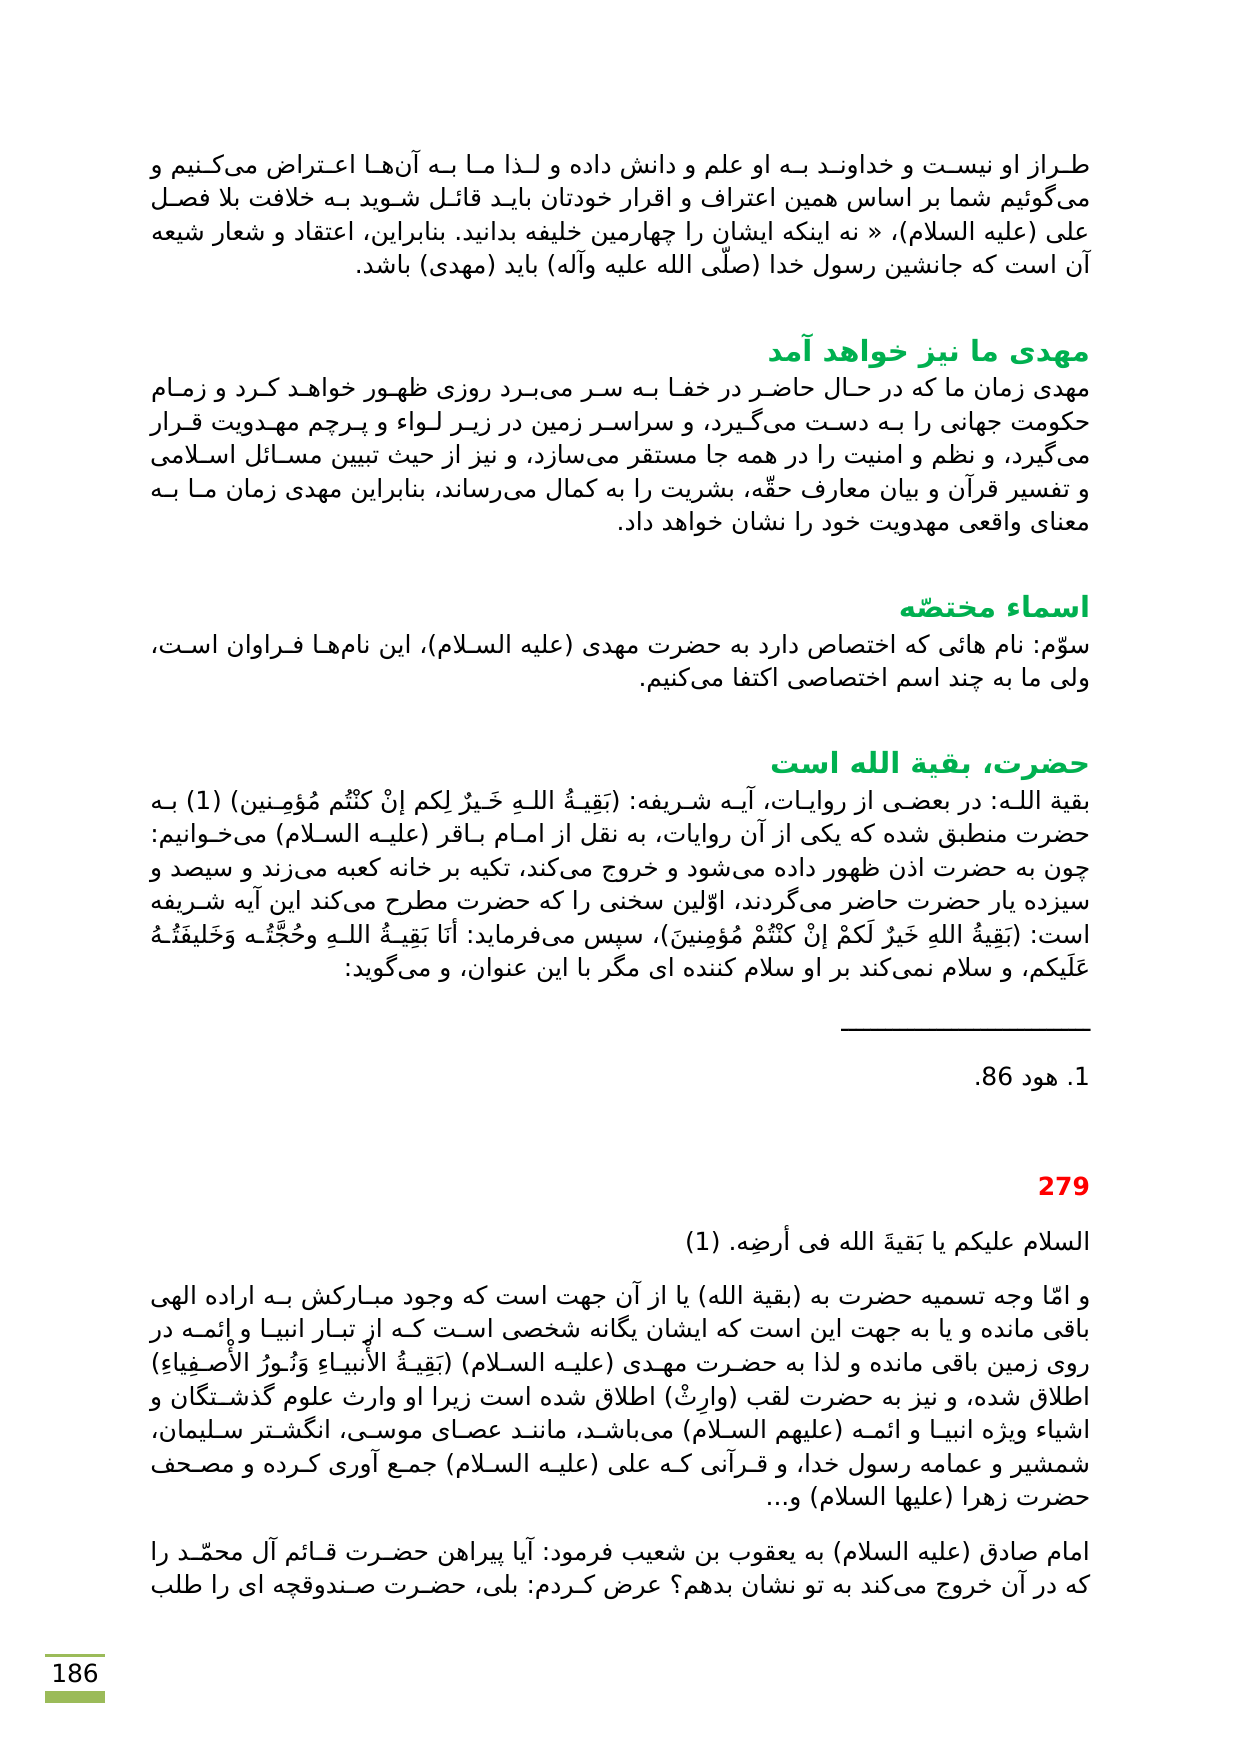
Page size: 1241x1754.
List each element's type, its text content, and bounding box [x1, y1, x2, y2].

subtitle مهدی ما نیز خواهد آمد [150, 334, 1090, 368]
text مهدی زمان ما که در حال حاضر در خفا به سر می‌برد روزی ظهور خواهد کرد و زمام حکومت جهانی را به دست می‌گیرد، و سراسر زمین در زیر لواء و پرچم مهدویت قرار می‌گیرد، و نظم و امنیت را در همه جا مستقر می‌سازد، و نیز از حیث تبیین مسائل اسلامی و تفسیر قرآن و بیان معارف حقّه، بشریت را به کمال می‌رساند، بنابراین مهدی زمان ما به معنای واقعی مهدویت خود را نشان خواهد داد. [150, 373, 1090, 536]
text 1. هود 86. [150, 1062, 1090, 1091]
text طراز او نیست و خداوند به او علم و دانش داده و لذا ما به آن‌ها اعتراض می‌کنیم و می‌گوئیم شما بر اساس همین اعتراف و اقرار خودتان باید قائل شوید به خلافت بلا فصل علی (علیه السلام)، « نه اینکه ایشان را چهارمین خلیفه بدانید. بنابراین، اعتقاد و شعار شیعه آن است که جانشین رسول خدا (صلّی الله علیه وآله) باید (مهدی) باشد. [150, 150, 1090, 280]
subtitle اسماء مختصّه [150, 591, 1090, 625]
text 279 [150, 1172, 1090, 1202]
text سوّم: نام هائی که اختصاص دارد به حضرت مهدی (علیه السلام)، این نام‌ها فراوان است، ولی ما به چند اسم اختصاصی اکتفا می‌کنیم. [150, 630, 1090, 692]
subtitle حضرت، بقیة الله است [150, 747, 1090, 781]
text السلام علیکم یا بَقیةَ الله فی أرضِه. (1) [150, 1227, 1090, 1256]
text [150, 1537, 1090, 1599]
text بقیة الله: در بعضی از روایات، آیه شریفه: (بَقِیةُ اللهِ خَیرٌ لِکم إنْ کنْتُم مُؤمِنین) (1) به حضرت منطبق شده که یکی از آن روایات، به نقل از امام باقر (علیه السلام) می‌خوانیم: چون به حضرت اذن ظهور داده می‌شود و خروج می‌کند، تکیه بر خانه کعبه می‌زند و سیصد و سیزده یار حضرت حاضر می‌گردند، اوّلین سخنی را که حضرت مطرح می‌کند این آیه شریفه است: (بَقِیةُ اللهِ خَیرٌ لَکمْ إنْ کنْتُمْ مُؤمِنینَ)، سپس می‌فرماید: أنَا بَقِیةُ اللهِ وحُجَّتُه وَخَلیفَتُهُ عَلَیکم، و سلام نمی‌کند بر او سلام کننده ای مگر با این عنوان، و می‌گوید: [150, 786, 1090, 983]
text و امّا وجه تسمیه حضرت به (بقیة الله) یا از آن جهت است که وجود مبارکش به اراده الهی باقی مانده و یا به جهت این است که ایشان یگانه شخصی است که از تبار انبیا و ائمه در روی زمین باقی مانده و لذا به حضرت مهدی (علیه السلام) (بَقِیةُ الأْنبیاءِ وَنُورُ الأْصفِیاءِ) اطلاق شده، و نیز به حضرت لقب (وارِثْ) اطلاق شده است زیرا او وارث علوم گذشتگان و اشیاء ویژه انبیا و ائمه (علیهم السلام) می‌باشد، مانند عصای موسی، انگشتر سلیمان، شمشیر و عمامه رسول خدا، و قرآنی که علی (علیه السلام) جمع آوری کرده و مصحف حضرت زهرا (علیها السلام) و... [150, 1281, 1090, 1512]
text ــــــــــــــــــــــــــــــــــ [150, 1008, 1090, 1037]
